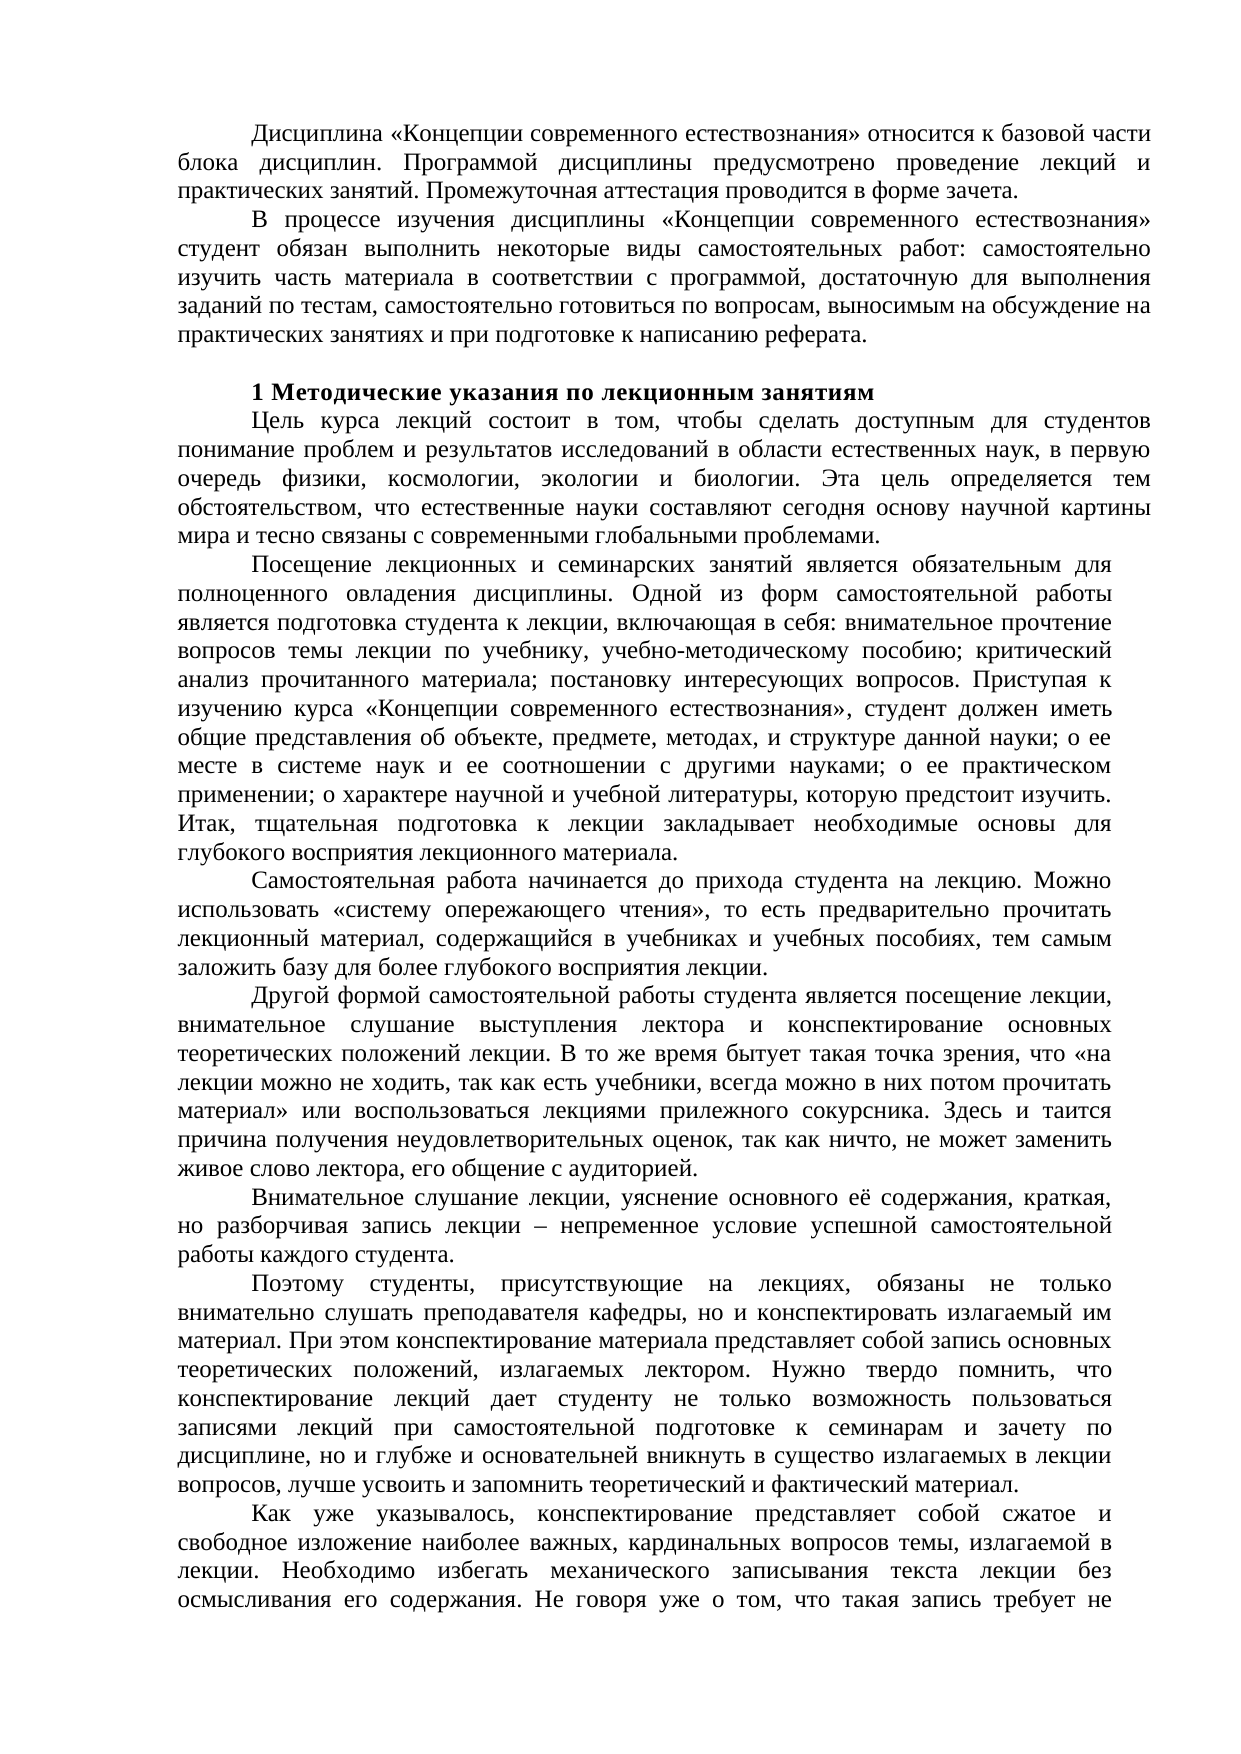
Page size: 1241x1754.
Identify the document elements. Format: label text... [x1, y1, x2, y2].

text Поэтому студенты, присутствующие на лекциях, обязаны не только внимательно слушать преподавателя кафедры, но и конспектировать излагаемый им материал. При этом конспектирование материала представляет собой запись основных теоретических положений, излагаемых лектором. Нужно твердо помнить, что конспектирование лекций дает студенту не только возможность пользоваться записями лекций при самостоятельной подготовке к семинарам и зачету по дисциплине, но и глубже и основательней вникнуть в существо излагаемых в лекции вопросов, лучше усвоить и запомнить теоретический и фактический материал. [177, 1268, 1113, 1498]
text Дисциплина «Концепции современного естествознания» относится к базовой части блока дисциплин. Программой дисциплины предусмотрено проведение лекций и практических занятий. Промежуточная аттестация проводится в форме зачета. [177, 118, 1152, 204]
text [177, 1498, 1113, 1613]
text Самостоятельная работа начинается до прихода студента на лекцию. Можно использовать «систему опережающего чтения», то есть предварительно прочитать лекционный материал, содержащийся в учебниках и учебных пособиях, тем самым заложить базу для более глубокого восприятия лекции. [177, 866, 1113, 981]
text 1 Методические указания по лекционным занятиям [177, 377, 1152, 406]
text Внимательное слушание лекции, уяснение основного её содержания, краткая, но разборчивая запись лекции – непременное условие успешной самостоятельной работы каждого студента. [177, 1182, 1113, 1268]
text Другой формой самостоятельной работы студента является посещение лекции, внимательное слушание выступления лектора и конспектирование основных теоретических положений лекции. В то же время бытует такая точка зрения, что «на лекции можно не ходить, так как есть учебники, всегда можно в них потом прочитать материал» или воспользоваться лекциями прилежного сокурсника. Здесь и таится причина получения неудовлетворительных оценок, так как ничто, не может заменить живое слово лектора, его общение с аудиторией. [177, 981, 1113, 1182]
text Посещение лекционных и семинарских занятий является обязательным для полноценного овладения дисциплины. Одной из форм самостоятельной работы является подготовка студента к лекции, включающая в себя: внимательное прочтение вопросов темы лекции по учебнику, учебно-методическому пособию; критический анализ прочитанного материала; постановку интересующих вопросов. Приступая к изучению курса «Концепции современного естествознания», студент должен иметь общие представления об объекте, предмете, методах, и структуре данной науки; о ее месте в системе наук и ее соотношении с другими науками; о ее практическом применении; о характере научной и учебной литературы, которую предстоит изучить. Итак, тщательная подготовка к лекции закладывает необходимые основы для глубокого восприятия лекционного материала. [177, 549, 1113, 866]
text Цель курса лекций состоит в том, чтобы сделать доступным для студентов понимание проблем и результатов исследований в области естественных наук, в первую очередь физики, космологии, экологии и биологии. Эта цель определяется тем обстоятельством, что естественные науки составляют сегодня основу научной картины мира и тесно связаны с современными глобальными проблемами. [177, 406, 1152, 549]
text В процессе изучения дисциплины «Концепции современного естествознания» студент обязан выполнить некоторые виды самостоятельных работ: самостоятельно изучить часть материала в соответствии с программой, достаточную для выполнения заданий по тестам, самостоятельно готовиться по вопросам, выносимым на обсуждение на практических занятиях и при подготовке к написанию реферата. [177, 204, 1152, 348]
